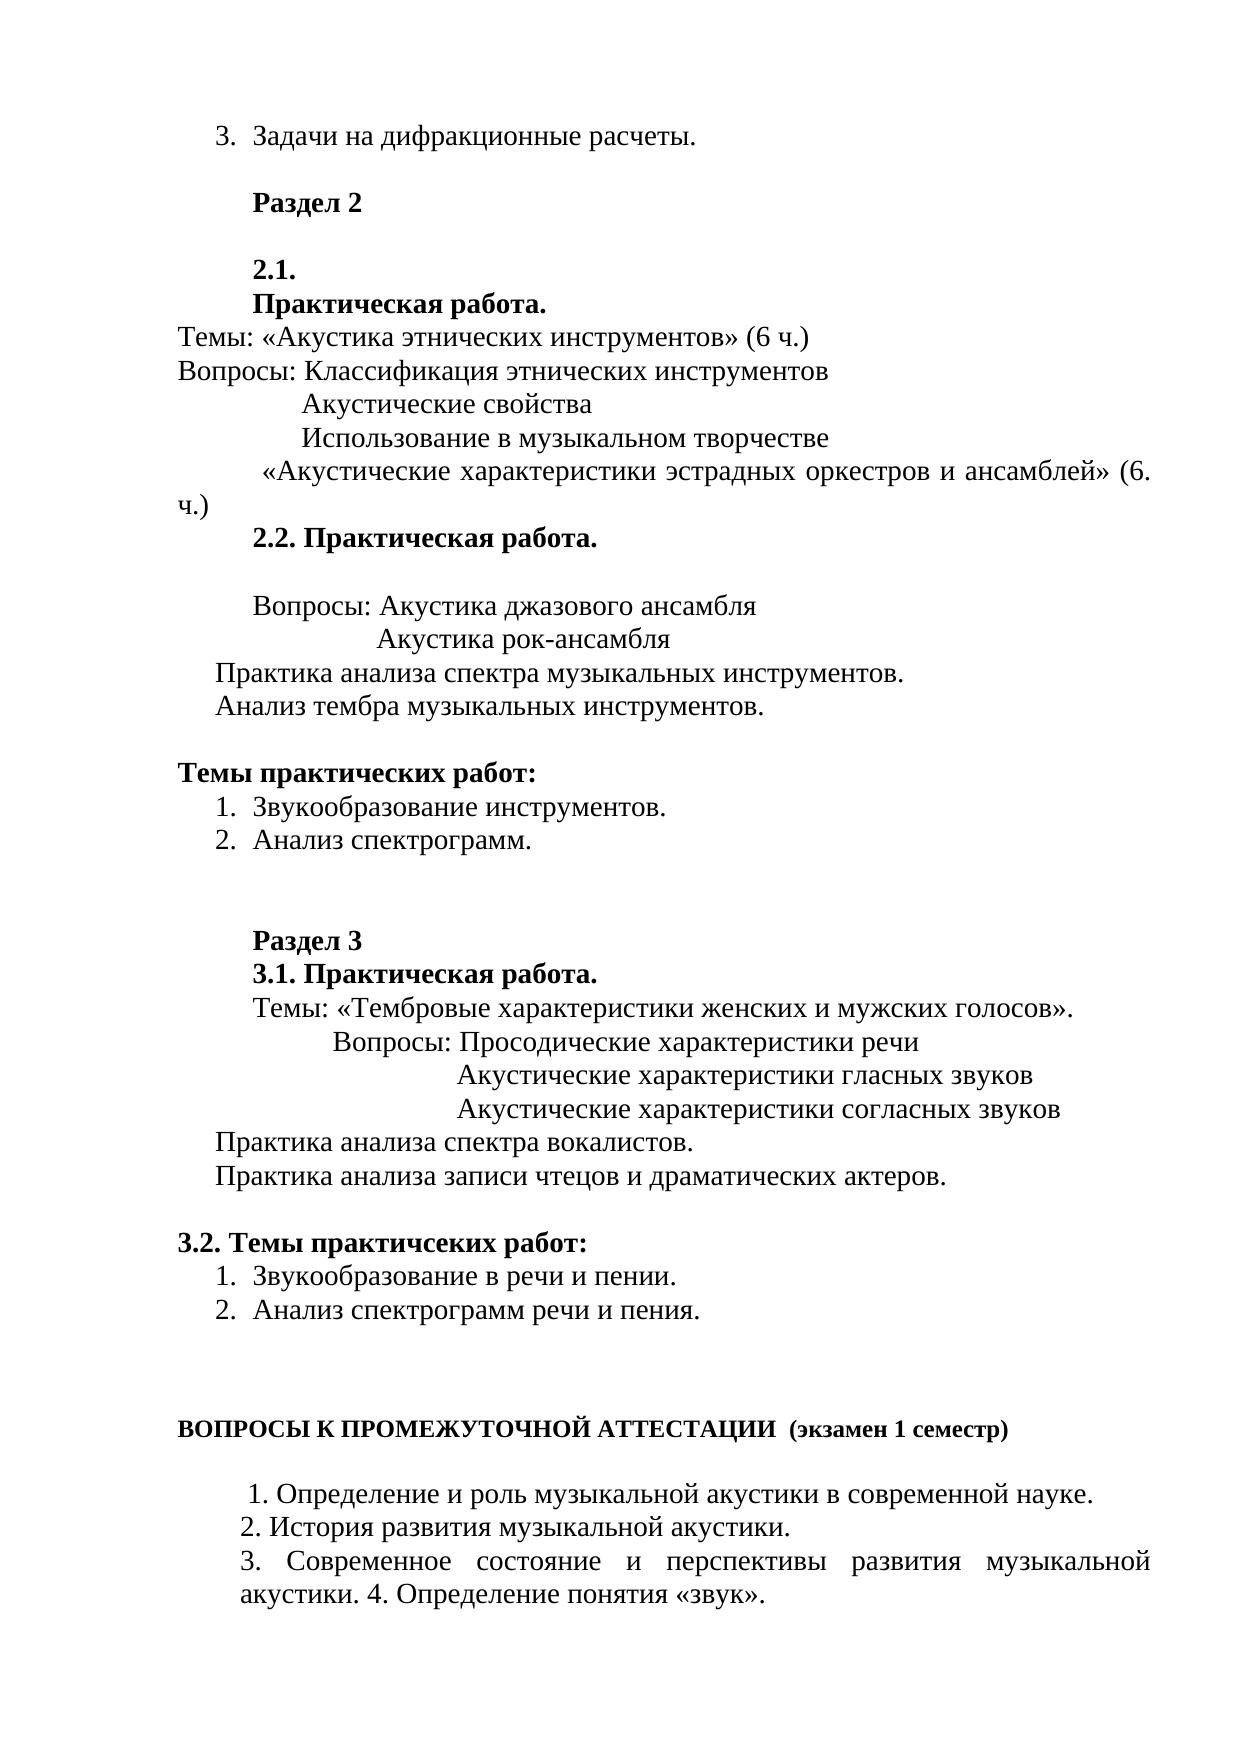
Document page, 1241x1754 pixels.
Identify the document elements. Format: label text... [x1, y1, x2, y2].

text 3. Современное состояние и перспективы развития музыкальной акустики. 4. Определение понятия «звук». [240, 1543, 1152, 1610]
text Анализ тембра музыкальных инструментов. [215, 688, 1152, 722]
text Темы: «Тембровые характеристики женских и мужских голосов». [177, 990, 1152, 1024]
text 2.2. Практическая работа. [177, 521, 1152, 554]
text ВОПРОСЫ К ПРОМЕЖУТОЧНОЙ АТТЕСТАЦИИ (экзамен 1 семестр) [177, 1414, 1152, 1442]
text Практическая работа. [177, 286, 1152, 319]
text Практика анализа записи чтецов и драматических актеров. [215, 1158, 1152, 1191]
list Анализ спектрограмм речи и пения. [215, 1292, 1152, 1326]
text 2.1. [177, 252, 1152, 286]
text Акустические свойства [177, 386, 1152, 420]
list Анализ спектрограмм. [215, 822, 1152, 856]
text Раздел 3 [177, 923, 1152, 957]
list Задачи на дифракционные расчеты. [215, 118, 1152, 152]
text 3.1. Практическая работа. [177, 957, 1152, 990]
text 3.2. Темы практичсеких работ: [177, 1225, 1152, 1258]
text 1. Определение и роль музыкальной акустики в современной науке. [240, 1476, 1152, 1509]
text Вопросы: Просодические характеристики речи [177, 1024, 1152, 1057]
text «Акустические характеристики эстрадных оркестров и ансамблей» (6. ч.) [177, 453, 1152, 521]
text Акустические характеристики согласных звуков [177, 1091, 1152, 1124]
text Раздел 2 [177, 185, 1152, 219]
text Вопросы: Акустика джазового ансамбля [177, 588, 1152, 621]
list Звукообразование в речи и пении. [215, 1258, 1152, 1292]
list Звукообразование инструментов. [215, 789, 1152, 822]
text Практика анализа спектра музыкальных инструментов. [215, 655, 1152, 688]
text Темы практических работ: [177, 755, 1152, 789]
text Практика анализа спектра вокалистов. [215, 1124, 1152, 1158]
text 2. История развития музыкальной акустики. [240, 1509, 1152, 1543]
text Акустические характеристики гласных звуков [177, 1057, 1152, 1091]
text Вопросы: Классификация этнических инструментов [177, 353, 1152, 386]
text Использование в музыкальном творчестве [177, 420, 1152, 453]
text Темы: «Акустика этнических инструментов» (6 ч.) [177, 319, 1152, 353]
text Акустика рок-ансамбля [177, 621, 1152, 655]
